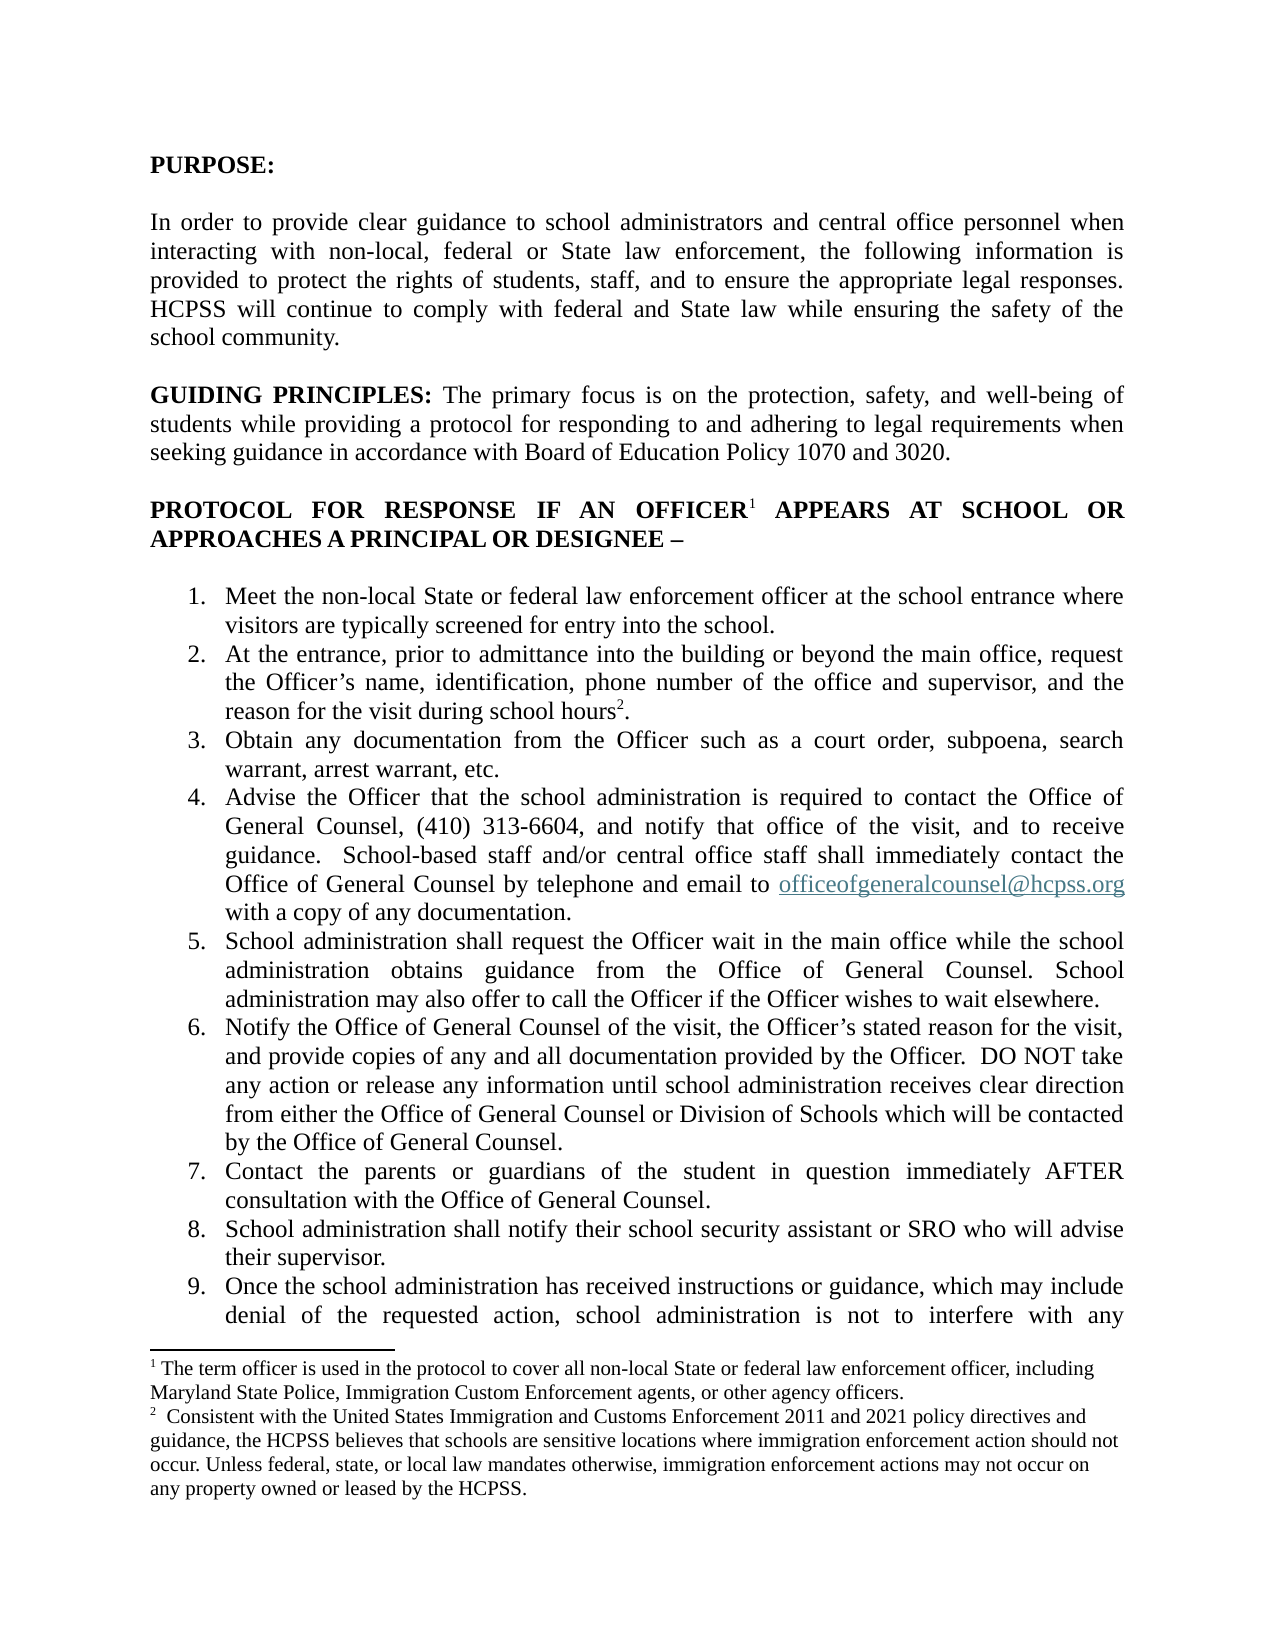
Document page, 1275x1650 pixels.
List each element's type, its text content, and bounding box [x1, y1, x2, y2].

list Advise the Officer that the school administration is required to contact the Office of General Counsel, (410) 313-6604, and notify that office of the visit, and to receive guidance. School-based staff and/or central office staff shall immediately contact the Office of General Counsel by telephone and email to officeofgeneralcounsel@hcpss.org with a copy of any documentation. [187, 782, 1125, 926]
list Obtain any documentation from the Officer such as a court order, subpoena, search warrant, arrest warrant, etc. [187, 725, 1125, 782]
text PURPOSE: [150, 150, 1125, 179]
list At the entrance, prior to admittance into the building or beyond the main office, request the Officer’s name, identification, phone number of the office and supervisor, and the reason for the visit during school hours. [187, 639, 1125, 725]
text Guiding Principles: The primary focus is on the protection, safety, and well-being of students while providing a protocol for responding to and adhering to legal requirements when seeking guidance in accordance with Board of Education Policy 1070 and 3020. [150, 380, 1125, 466]
list Contact the parents or guardians of the student in question immediately AFTER consultation with the Office of General Counsel. [187, 1156, 1125, 1214]
text Protocol For Response If an officer appears at school or approaches a principal or designee – [150, 495, 1125, 552]
list Meet the non-local State or federal law enforcement officer at the school entrance where visitors are typically screened for entry into the school. [187, 581, 1125, 639]
list Notify the Office of General Counsel of the visit, the Officer’s stated reason for the visit, and provide copies of any and all documentation provided by the Officer. DO NOT take any action or release any information until school administration receives clear direction from either the Office of General Counsel or Division of Schools which will be contacted by the Office of General Counsel. [187, 1012, 1125, 1156]
list School administration shall notify their school security assistant or SRO who will advise their supervisor. [187, 1214, 1125, 1271]
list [187, 1271, 1125, 1329]
text In order to provide clear guidance to school administrators and central office personnel when interacting with non-local, federal or State law enforcement, the following information is provided to protect the rights of students, staff, and to ensure the appropriate legal responses. HCPSS will continue to comply with federal and State law while ensuring the safety of the school community. [150, 207, 1125, 351]
list School administration shall request the Officer wait in the main office while the school administration obtains guidance from the Office of General Counsel. School administration may also offer to call the Officer if the Officer wishes to wait elsewhere. [187, 926, 1125, 1012]
